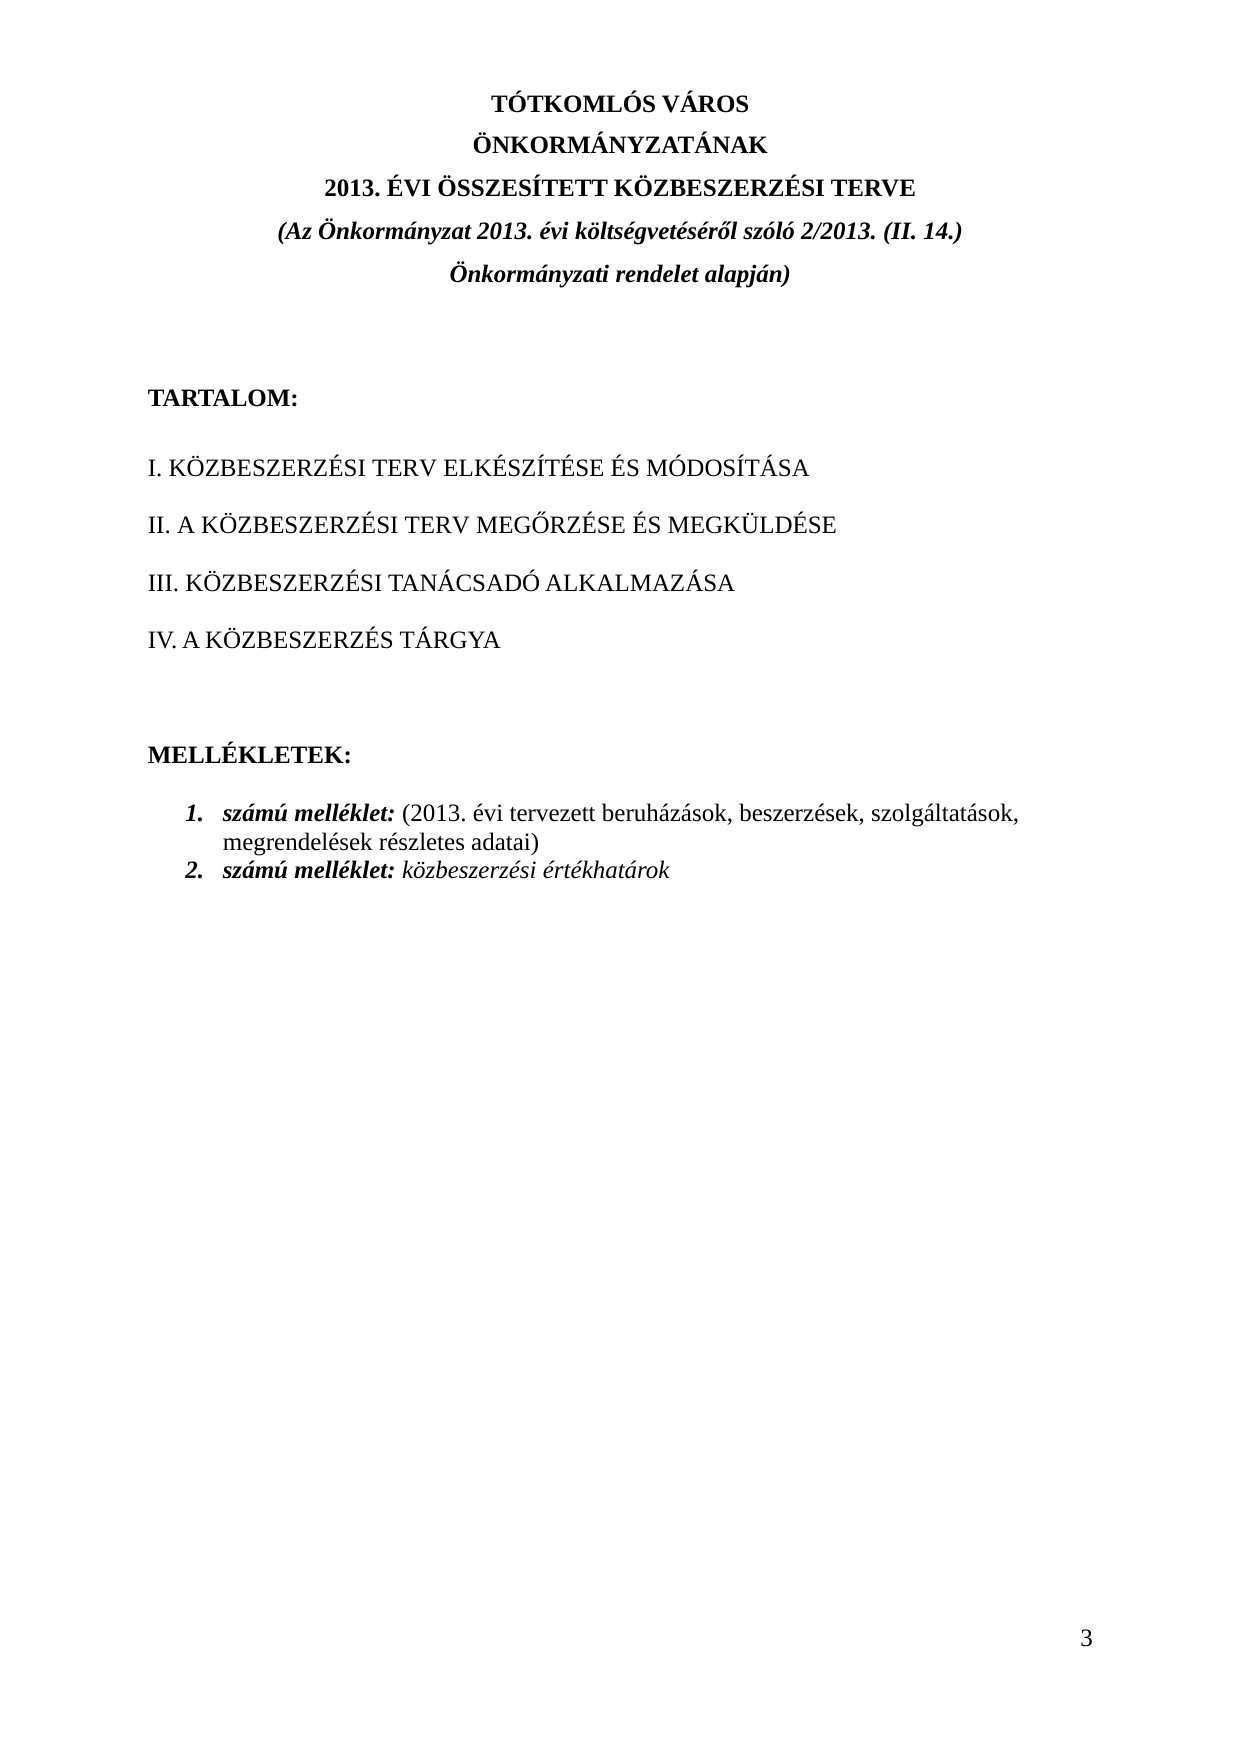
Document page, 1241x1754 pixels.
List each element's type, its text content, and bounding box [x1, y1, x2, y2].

list számú melléklet: közbeszerzési értékhatárok [185, 856, 1093, 884]
text Önkormányzati rendelet alapján) [148, 259, 1093, 288]
text (Az Önkormányzat 2013. évi költségvetéséről szóló 2/2013. (II. 14.) [148, 216, 1093, 245]
text 2013. ÉVI ÖSSZESÍTETT KÖZBESZERZÉSI TERVE [148, 173, 1093, 202]
text I. KÖZBESZERZÉSI TERV ELKÉSZÍTÉSE ÉS MÓDOSÍTÁSA [148, 453, 1093, 482]
text IV. A KÖZBESZERZÉS TÁRGYA [148, 626, 1093, 654]
list számú melléklet: (2013. évi tervezett beruházások, beszerzések, szolgáltatások, megrendelések részletes adatai) [185, 798, 1093, 856]
text TARTALOM: [148, 383, 1093, 412]
text TÓTKOMLÓS VÁROS [148, 89, 1093, 117]
text MELLÉKLETEK: [148, 741, 1093, 769]
text II. A KÖZBESZERZÉSI TERV MEGŐRZÉSE ÉS MEGKÜLDÉSE [148, 511, 1093, 539]
text III. KÖZBESZERZÉSI TANÁCSADÓ ALKALMAZÁSA [148, 568, 1093, 597]
text ÖNKORMÁNYZATÁNAK [148, 130, 1093, 159]
